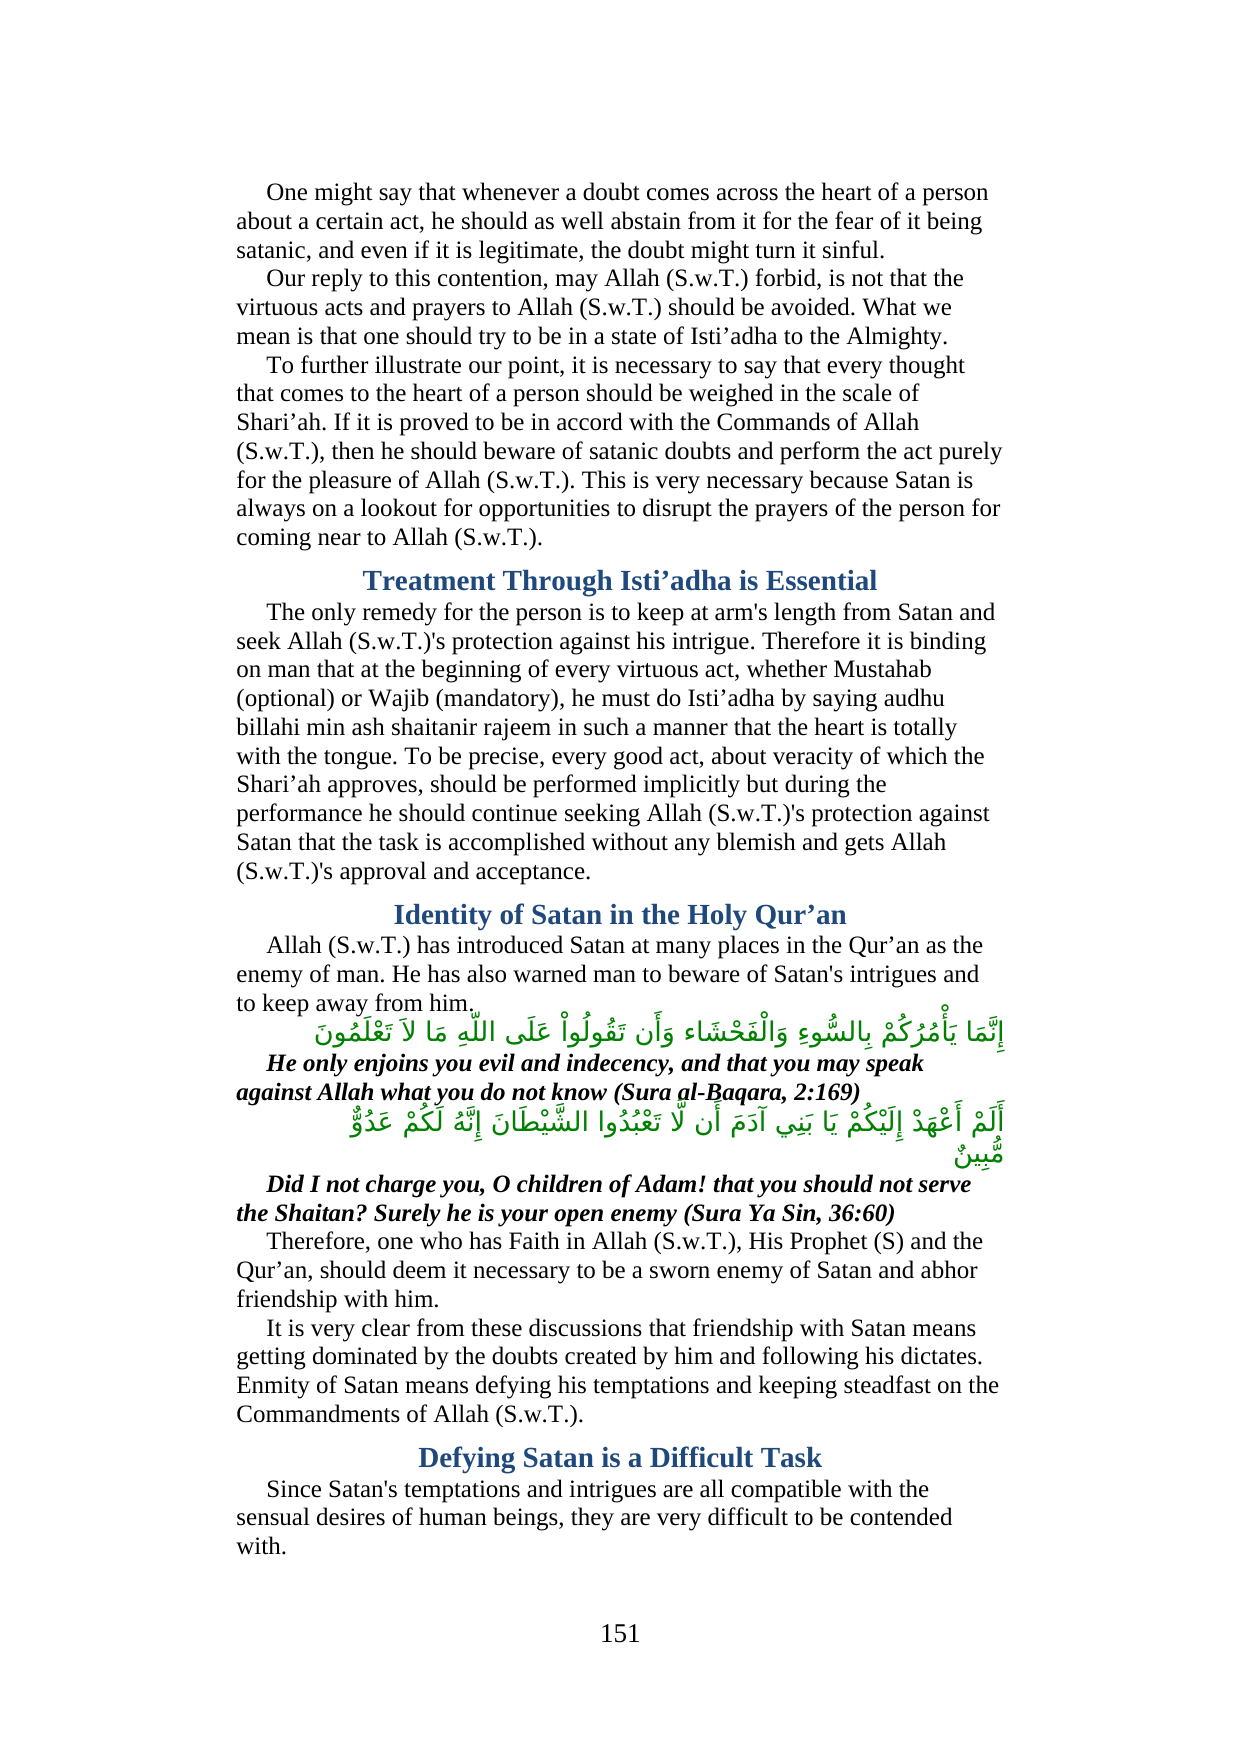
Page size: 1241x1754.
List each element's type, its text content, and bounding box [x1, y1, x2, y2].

text Allah (S.w.T.) has introduced Satan at many places in the Qur’an as the enemy of man. He has also warned man to beware of Satan's intrigues and to keep away from him. [236, 931, 1004, 1017]
subtitle Treatment Through Isti’adha is Essential [236, 563, 1004, 597]
text Our reply to this contention, may Allah (S.w.T.) forbid, is not that the virtuous acts and prayers to Allah (S.w.T.) should be avoided. What we mean is that one should try to be in a state of Isti’adha to the Almighty. [236, 263, 1004, 350]
text أَلَمْ أَعْهَدْ إِلَيْكُمْ يَا بَنِي آدَمَ أَن لَّا تَعْبُدُوا الشَّيْطَانَ إِنَّهُ لَكُمْ عَدُوٌّ مُّبِينٌ [236, 1106, 1004, 1169]
text إِنَّمَا يَأْمُرُكُمْ بِالسُّوءِ وَالْفَحْشَاء وَأَن تَقُولُواْ عَلَى اللّهِ مَا لاَ تَعْلَمُونَ [236, 1017, 1004, 1048]
text It is very clear from these discussions that friendship with Satan means getting dominated by the doubts created by him and following his dictates. Enmity of Satan means defying his temptations and keeping steadfast on the Commandments of Allah (S.w.T.). [236, 1313, 1004, 1428]
text One might say that whenever a doubt comes across the heart of a person about a certain act, he should as well abstain from it for the fear of it being satanic, and even if it is legitimate, the doubt might turn it sinful. [236, 177, 1004, 263]
text He only enjoins you evil and indecency, and that you may speak against Allah what you do not know (Sura al-Baqara, 2:169) [236, 1048, 1004, 1106]
text The only remedy for the person is to keep at arm's length from Satan and seek Allah (S.w.T.)'s protection against his intrigue. Therefore it is binding on man that at the beginning of every virtuous act, whether Mustahab (optional) or Wajib (mandatory), he must do Isti’adha by saying audhu billahi min ash shaitanir rajeem in such a manner that the heart is totally with the tongue. To be precise, every good act, about veracity of which the Shari’ah approves, should be performed implicitly but during the performance he should continue seeking Allah (S.w.T.)'s protection against Satan that the task is accomplished without any blemish and gets Allah (S.w.T.)'s approval and acceptance. [236, 597, 1004, 884]
subtitle Defying Satan is a Difficult Task [236, 1440, 1004, 1474]
subtitle Identity of Satan in the Holy Qur’an [236, 897, 1004, 931]
text Since Satan's temptations and intrigues are all compatible with the sensual desires of human beings, they are very difficult to be contended with. [236, 1474, 1004, 1560]
text To further illustrate our point, it is necessary to say that every thought that comes to the heart of a person should be weighed in the scale of Shari’ah. If it is proved to be in accord with the Commands of Allah (S.w.T.), then he should beware of satanic doubts and perform the act purely for the pleasure of Allah (S.w.T.). This is very necessary because Satan is always on a lookout for opportunities to disrupt the prayers of the person for coming near to Allah (S.w.T.). [236, 350, 1004, 551]
text Therefore, one who has Faith in Allah (S.w.T.), His Prophet (S) and the Qur’an, should deem it necessary to be a sworn enemy of Satan and abhor friendship with him. [236, 1226, 1004, 1313]
text Did I not charge you, O children of Adam! that you should not serve the Shaitan? Surely he is your open enemy (Sura Ya Sin, 36:60) [236, 1169, 1004, 1226]
